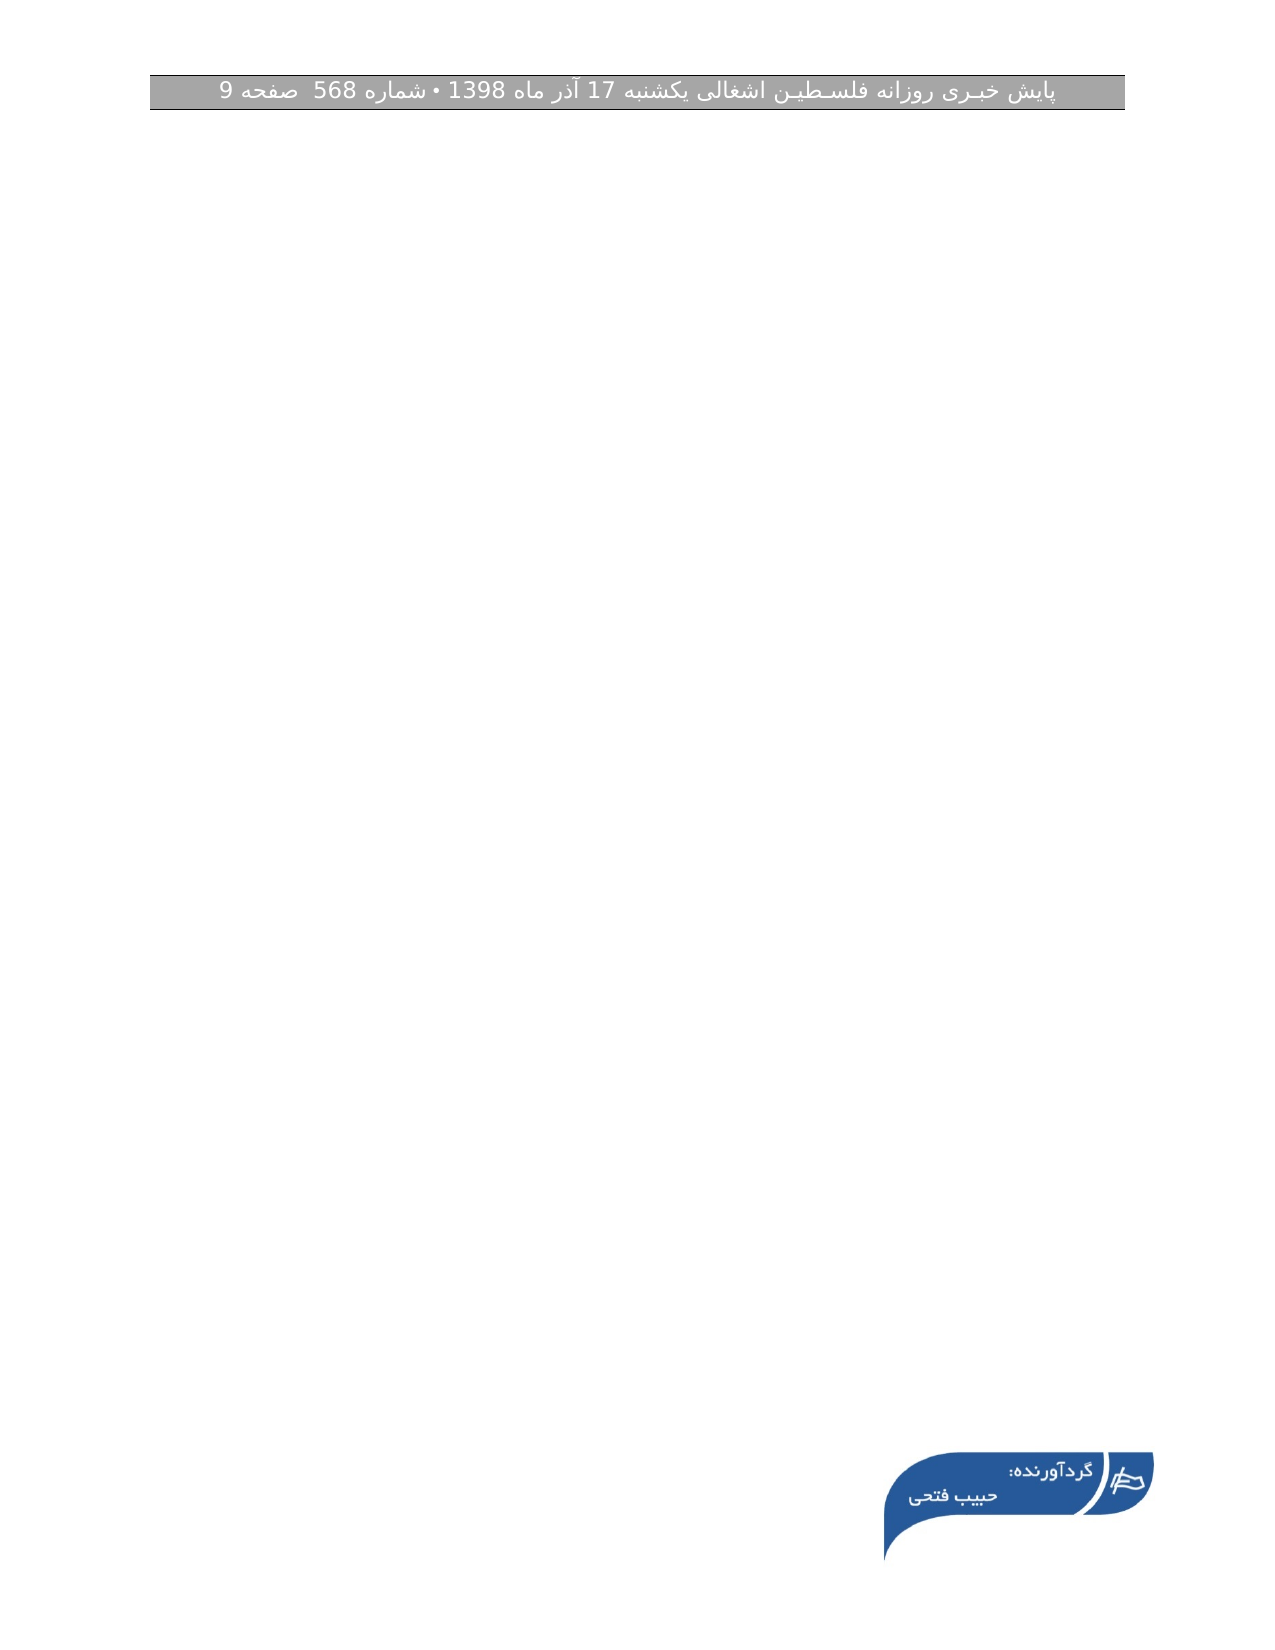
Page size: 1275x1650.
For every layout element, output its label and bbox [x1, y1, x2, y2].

picture [872, 1446, 1174, 1573]
